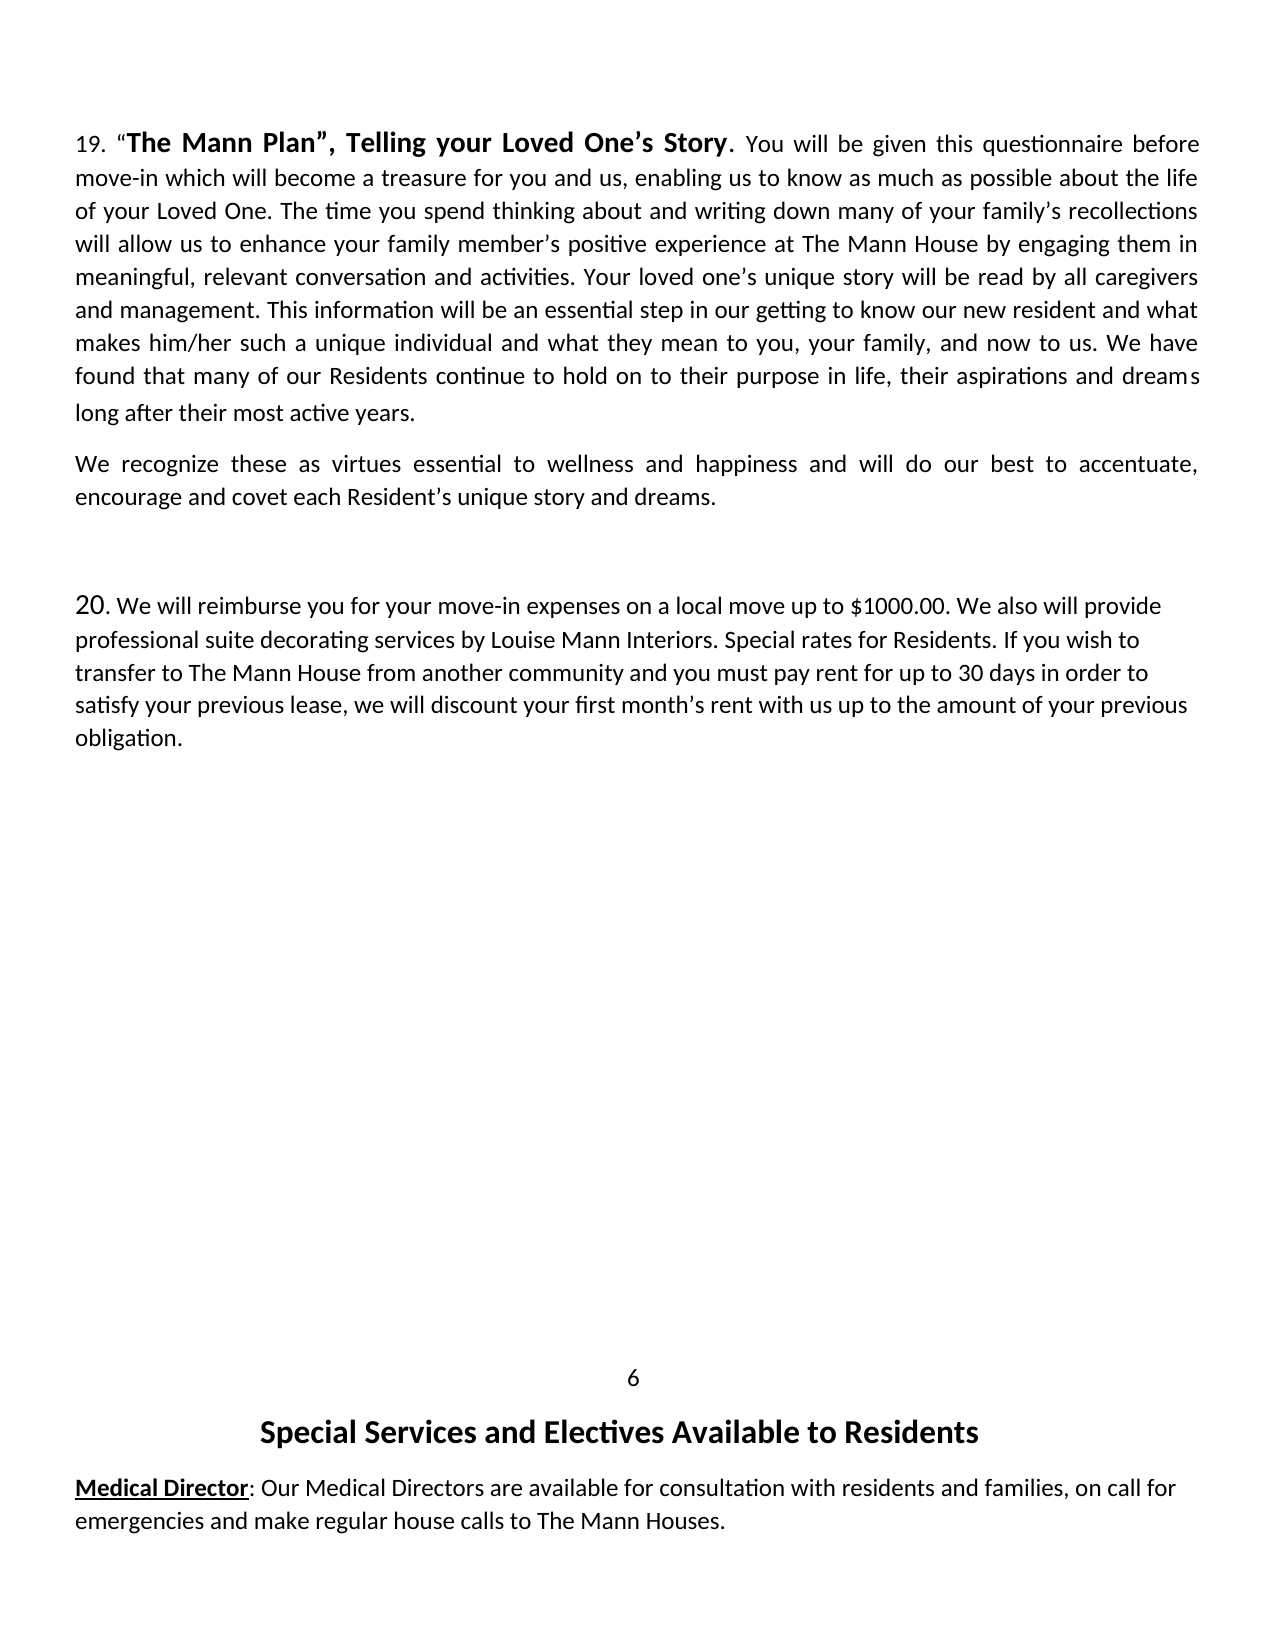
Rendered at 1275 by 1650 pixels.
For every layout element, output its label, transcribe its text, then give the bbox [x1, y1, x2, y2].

text 6 [150, 1362, 1200, 1392]
text Medical Director: Our Medical Directors are available for consultation with residents and families, on call for emergencies and make regular house calls to The Mann Houses. [75, 1472, 1200, 1536]
text We recognize these as virtues essential to wellness and happiness and will do our best to accentuate, encourage and covet each Resident’s unique story and dreams. [75, 448, 1200, 512]
text 20. We will reimburse you for your move-in expenses on a local move up to $1000.00. We also will provide professional suite decorating services by Louise Mann Interiors. Special rates for Residents. If you wish to transfer to The Mann House from another community and you must pay rent for up to 30 days in order to satisfy your previous lease, we will discount your first month’s rent with us up to the amount of your previous obligation. [75, 586, 1200, 753]
text 19. “The Mann Plan”, Telling your Loved One’s Story. You will be given this questionnaire before move-in which will become a treasure for you and us, enabling us to know as much as possible about the life of your Loved One. The time you spend thinking about and writing down many of your family’s recollections will allow us to enhance your family member’s positive experience at The Mann House by engaging them in meaningful, relevant conversation and activities. Your loved one’s unique story will be read by all caregivers and management. This information will be an essential step in our getting to know our new resident and what makes him/her such a unique individual and what they mean to you, your family, and now to us. We have found that many of our Residents continue to hold on to their purpose in life, their aspirations and dreams long after their most active years. [75, 124, 1200, 429]
text Special Services and Electives Available to Residents [75, 1411, 1200, 1452]
